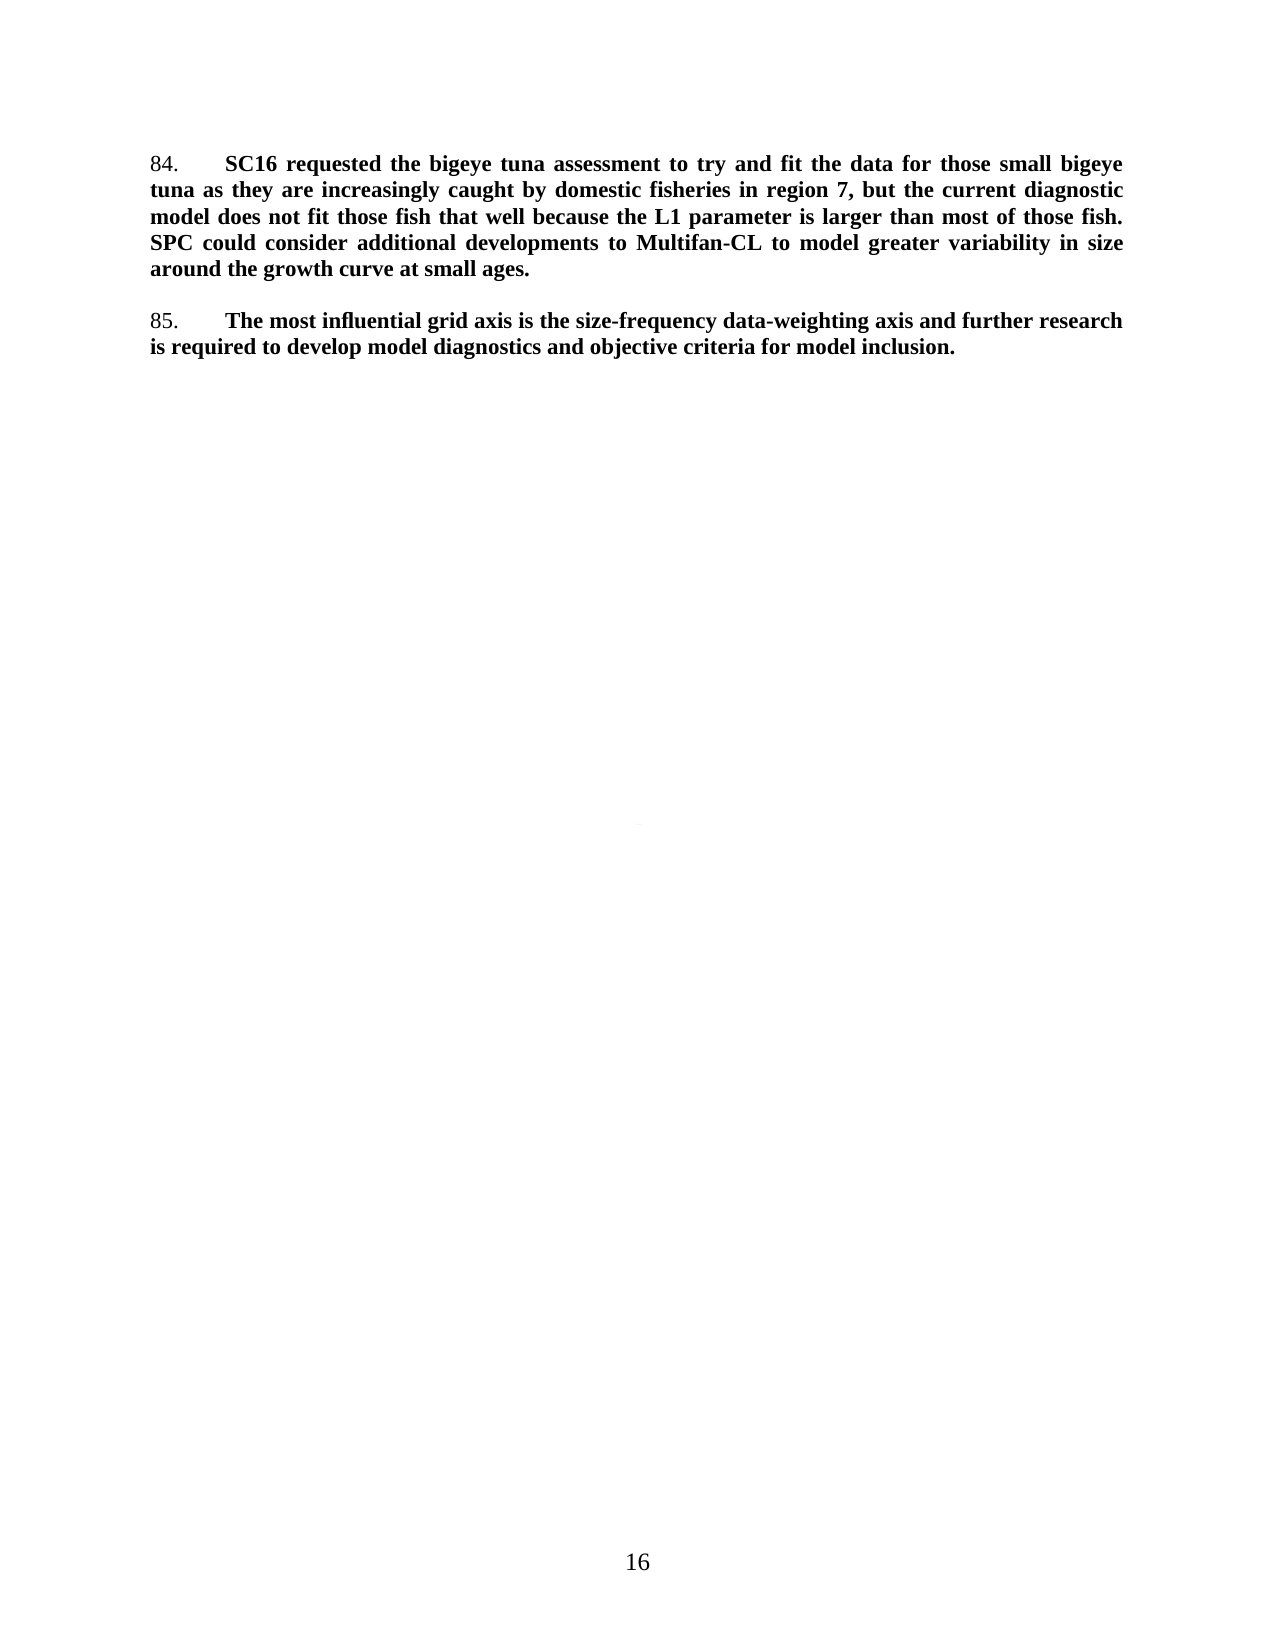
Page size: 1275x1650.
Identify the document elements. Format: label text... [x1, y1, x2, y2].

text The most inﬂuential grid axis is the size-frequency data-weighting axis and further research is required to develop model diagnostics and objective criteria for model inclusion. [150, 307, 1125, 359]
text SC16 requested the bigeye tuna assessment to try and fit the data for those small bigeye tuna as they are increasingly caught by domestic fisheries in region 7, but the current diagnostic model does not fit those fish that well because the L1 parameter is larger than most of those fish. SPC could consider additional developments to Multifan-CL to model greater variability in size around the growth curve at small ages. [150, 150, 1125, 282]
